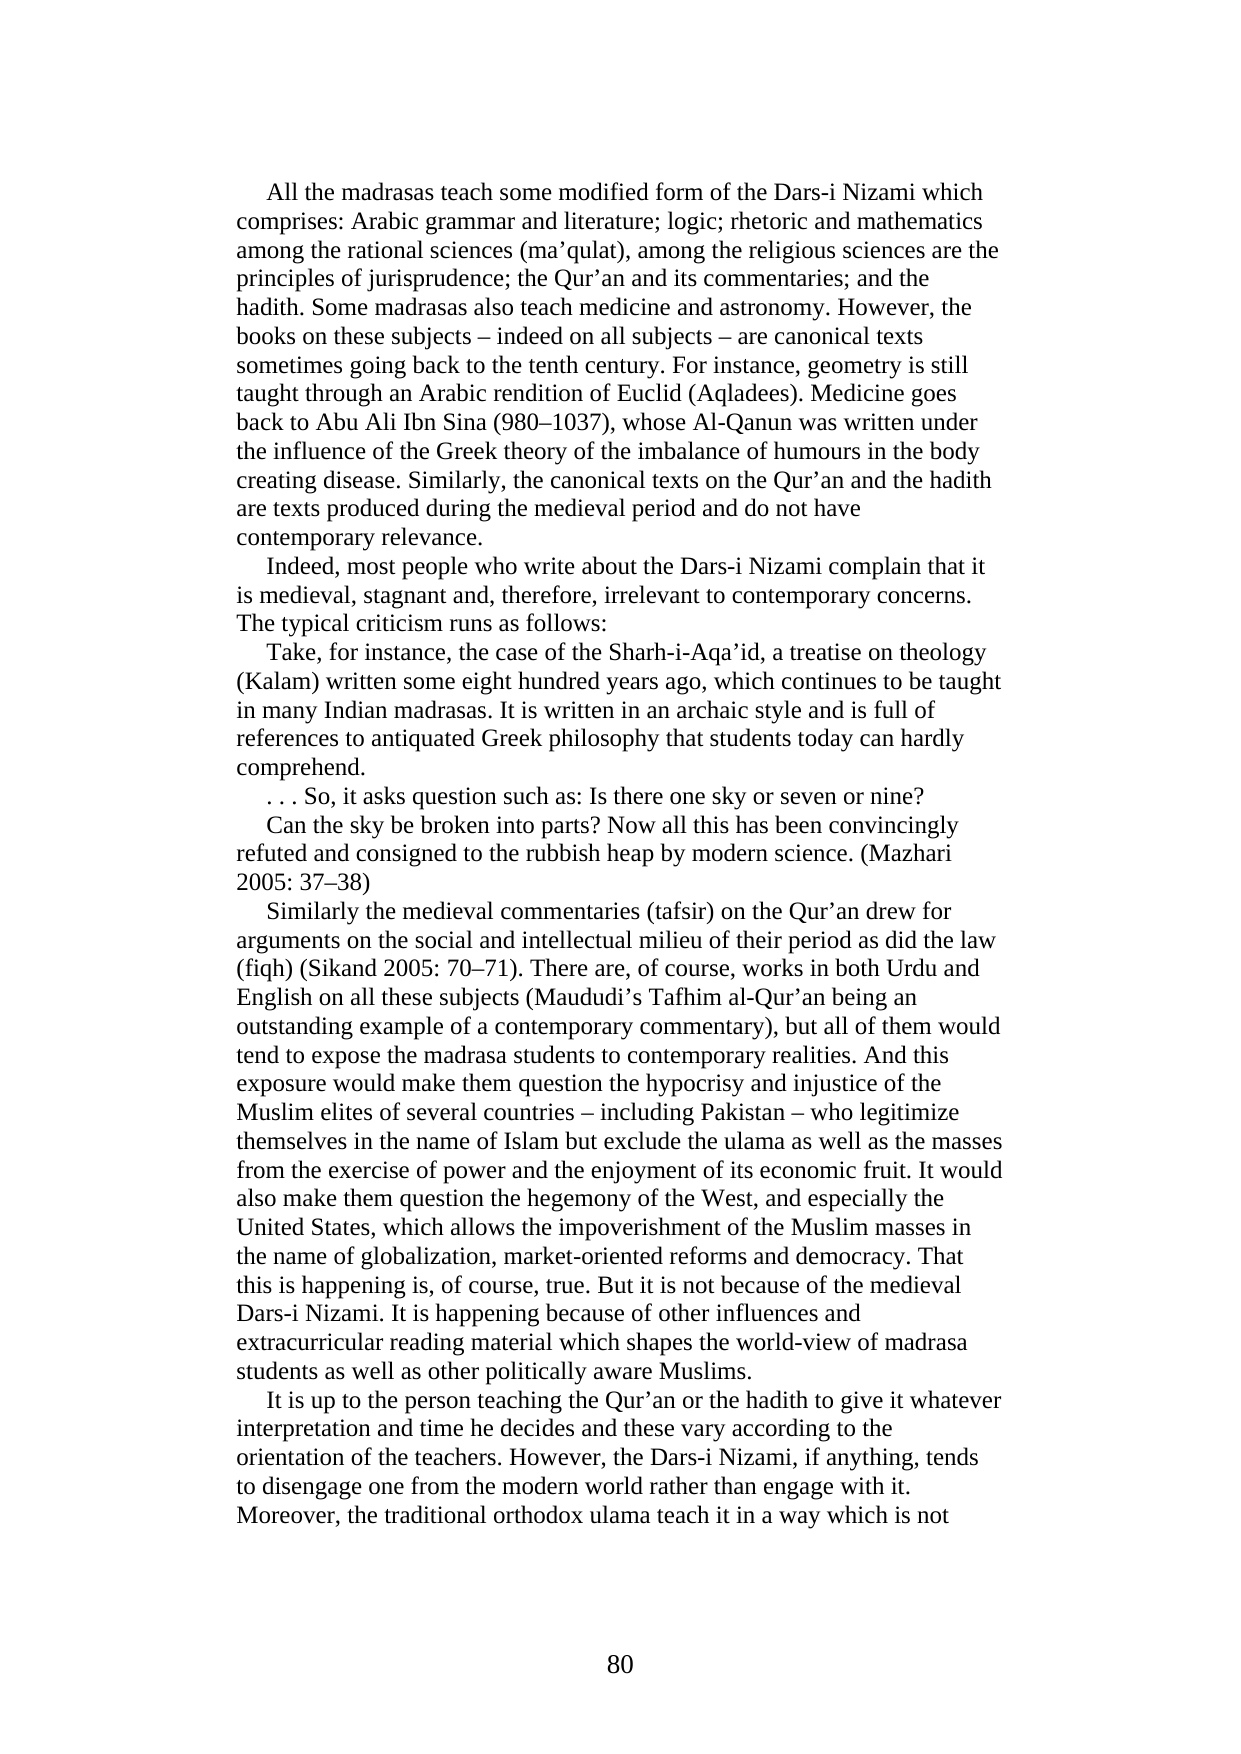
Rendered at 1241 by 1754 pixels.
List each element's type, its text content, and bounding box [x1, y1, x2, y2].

text Can the sky be broken into parts? Now all this has been convincingly refuted and consigned to the rubbish heap by modern science. (Mazhari 2005: 37–38) [236, 810, 1004, 896]
text Similarly the medieval commentaries (tafsir) on the Qur’an drew for arguments on the social and intellectual milieu of their period as did the law (fiqh) (Sikand 2005: 70–71). There are, of course, works in both Urdu and English on all these subjects (Maududi’s Tafhim al-Qur’an being an outstanding example of a contemporary commentary), but all of them would tend to expose the madrasa students to contemporary realities. And this exposure would make them question the hypocrisy and injustice of the Muslim elites of several countries – including Pakistan – who legitimize themselves in the name of Islam but exclude the ulama as well as the masses from the exercise of power and the enjoyment of its economic fruit. It would also make them question the hegemony of the West, and especially the United States, which allows the impoverishment of the Muslim masses in the name of globalization, market-oriented reforms and democracy. That this is happening is, of course, true. But it is not because of the medieval Dars-i Nizami. It is happening because of other influences and extracurricular reading material which shapes the world-view of madrasa students as well as other politically aware Muslims. [236, 896, 1004, 1385]
text . . . So, it asks question such as: Is there one sky or seven or nine? [236, 781, 1004, 810]
text Indeed, most people who write about the Dars-i Nizami complain that it is medieval, stagnant and, therefore, irrelevant to contemporary concerns. The typical criticism runs as follows: [236, 551, 1004, 637]
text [236, 1385, 1004, 1528]
text Take, for instance, the case of the Sharh-i-Aqa’id, a treatise on theology (Kalam) written some eight hundred years ago, which continues to be taught in many Indian madrasas. It is written in an archaic style and is full of references to antiquated Greek philosophy that students today can hardly comprehend. [236, 637, 1004, 781]
text All the madrasas teach some modified form of the Dars-i Nizami which comprises: Arabic grammar and literature; logic; rhetoric and mathematics among the rational sciences (ma’qulat), among the religious sciences are the principles of jurisprudence; the Qur’an and its commentaries; and the hadith. Some madrasas also teach medicine and astronomy. However, the books on these subjects – indeed on all subjects – are canonical texts sometimes going back to the tenth century. For instance, geometry is still taught through an Arabic rendition of Euclid (Aqladees). Medicine goes back to Abu Ali Ibn Sina (980–1037), whose Al-Qanun was written under the influence of the Greek theory of the imbalance of humours in the body creating disease. Similarly, the canonical texts on the Qur’an and the hadith are texts produced during the medieval period and do not have contemporary relevance. [236, 177, 1004, 551]
